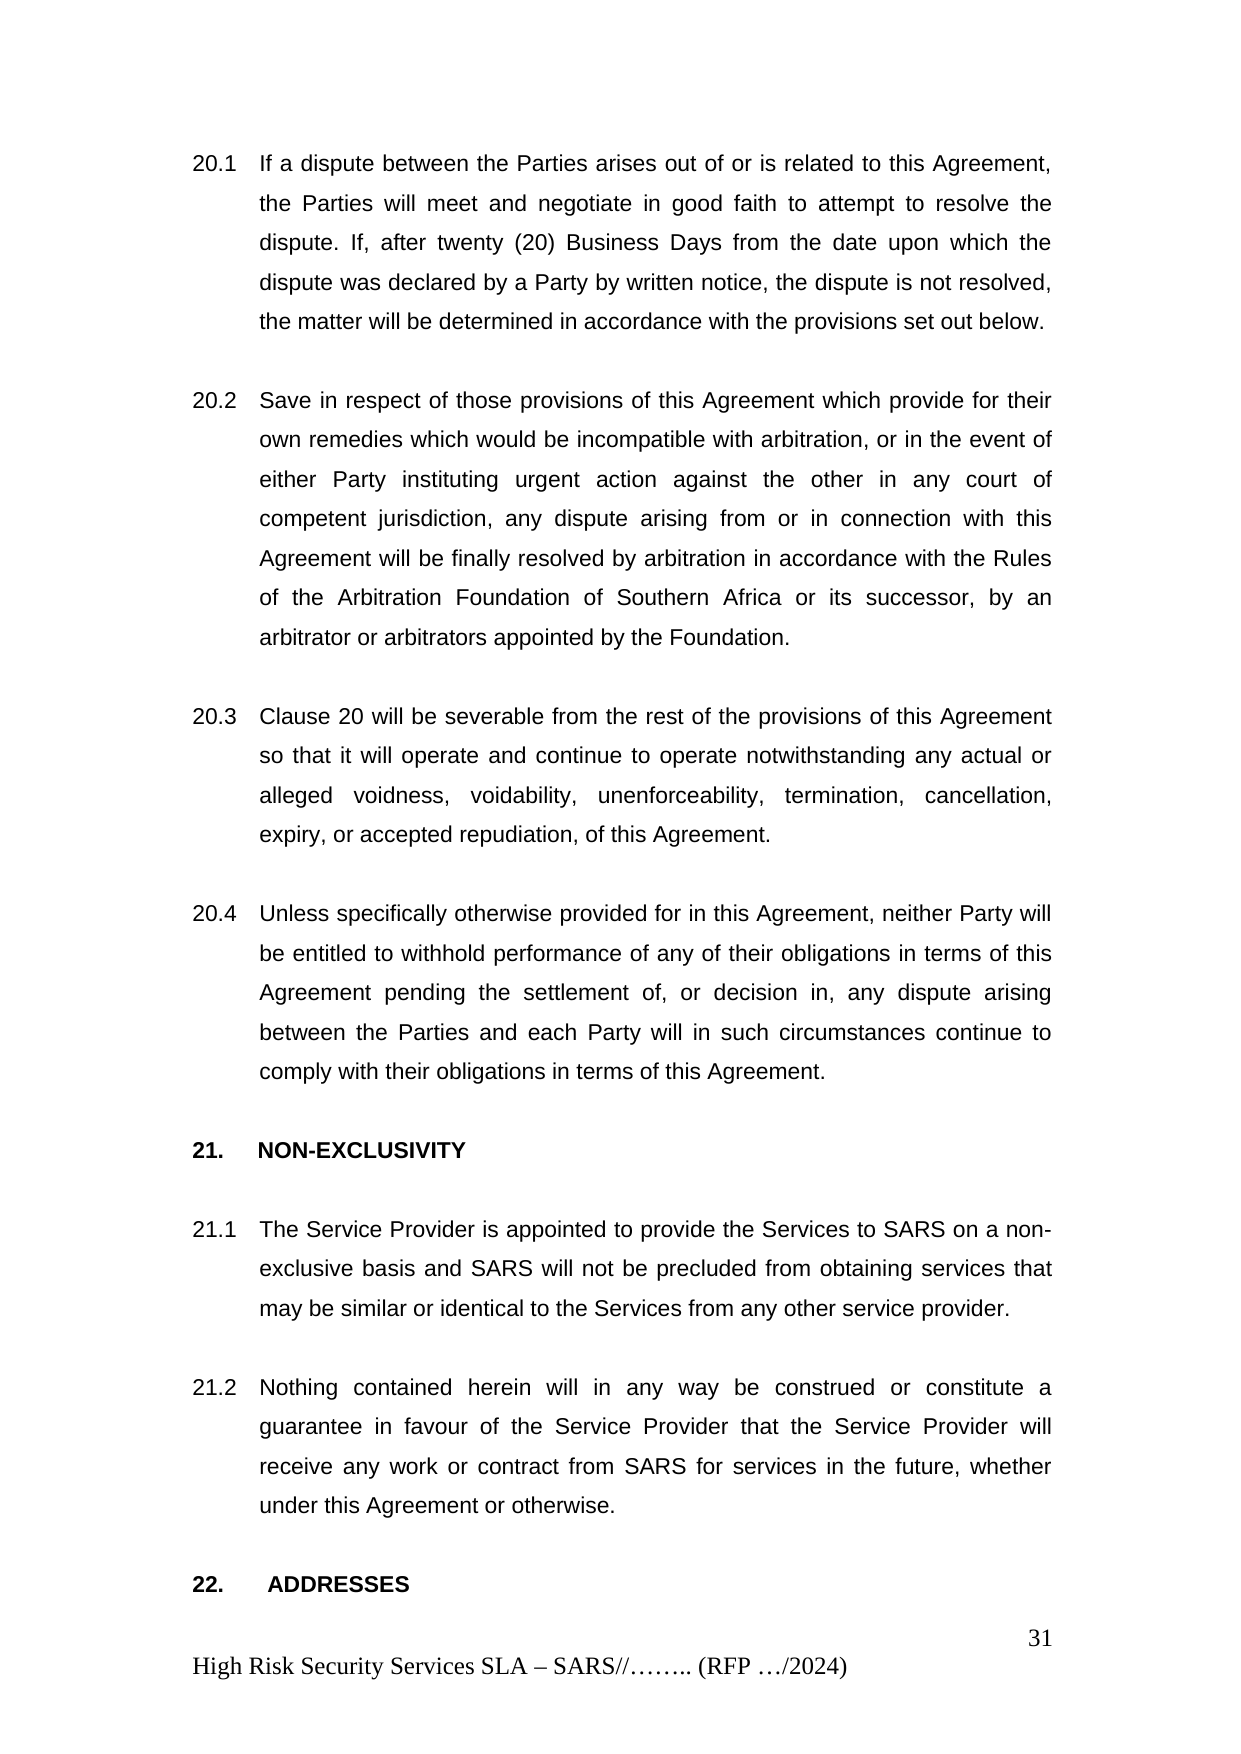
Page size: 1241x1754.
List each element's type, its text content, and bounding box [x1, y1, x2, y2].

list Save in respect of those provisions of this Agreement which provide for their own remedies which would be incompatible with arbitration, or in the event of either Party instituting urgent action against the other in any court of competent jurisdiction, any dispute arising from or in connection with this Agreement will be finally resolved by arbitration in accordance with the Rules of the Arbitration Foundation of Southern Africa or its successor, by an arbitrator or arbitrators appointed by the Foundation. [192, 387, 1053, 650]
list NON-EXCLUSIVITY [192, 1137, 1053, 1163]
list The Service Provider is appointed to provide the Services to SARS on a non-exclusive basis and SARS will not be precluded from obtaining services that may be similar or identical to the Services from any other service provider. [192, 1216, 1053, 1321]
list If a dispute between the Parties arises out of or is related to this Agreement, the Parties will meet and negotiate in good faith to attempt to resolve the dispute. If, after twenty (20) Business Days from the date upon which the dispute was declared by a Party by written notice, the dispute is not resolved, the matter will be determined in accordance with the provisions set out below. [192, 150, 1053, 334]
list Clause 20 will be severable from the rest of the provisions of this Agreement so that it will operate and continue to operate notwithstanding any actual or alleged voidness, voidability, unenforceability, termination, cancellation, expiry, or accepted repudiation, of this Agreement. [192, 703, 1053, 847]
list ADDRESSES [192, 1571, 1053, 1598]
list Nothing contained herein will in any way be construed or constitute a guarantee in favour of the Service Provider that the Service Provider will receive any work or contract from SARS for services in the future, whether under this Agreement or otherwise. [192, 1374, 1053, 1519]
list Unless specifically otherwise provided for in this Agreement, neither Party will be entitled to withhold performance of any of their obligations in terms of this Agreement pending the settlement of, or decision in, any dispute arising between the Parties and each Party will in such circumstances continue to comply with their obligations in terms of this Agreement. [192, 900, 1053, 1084]
